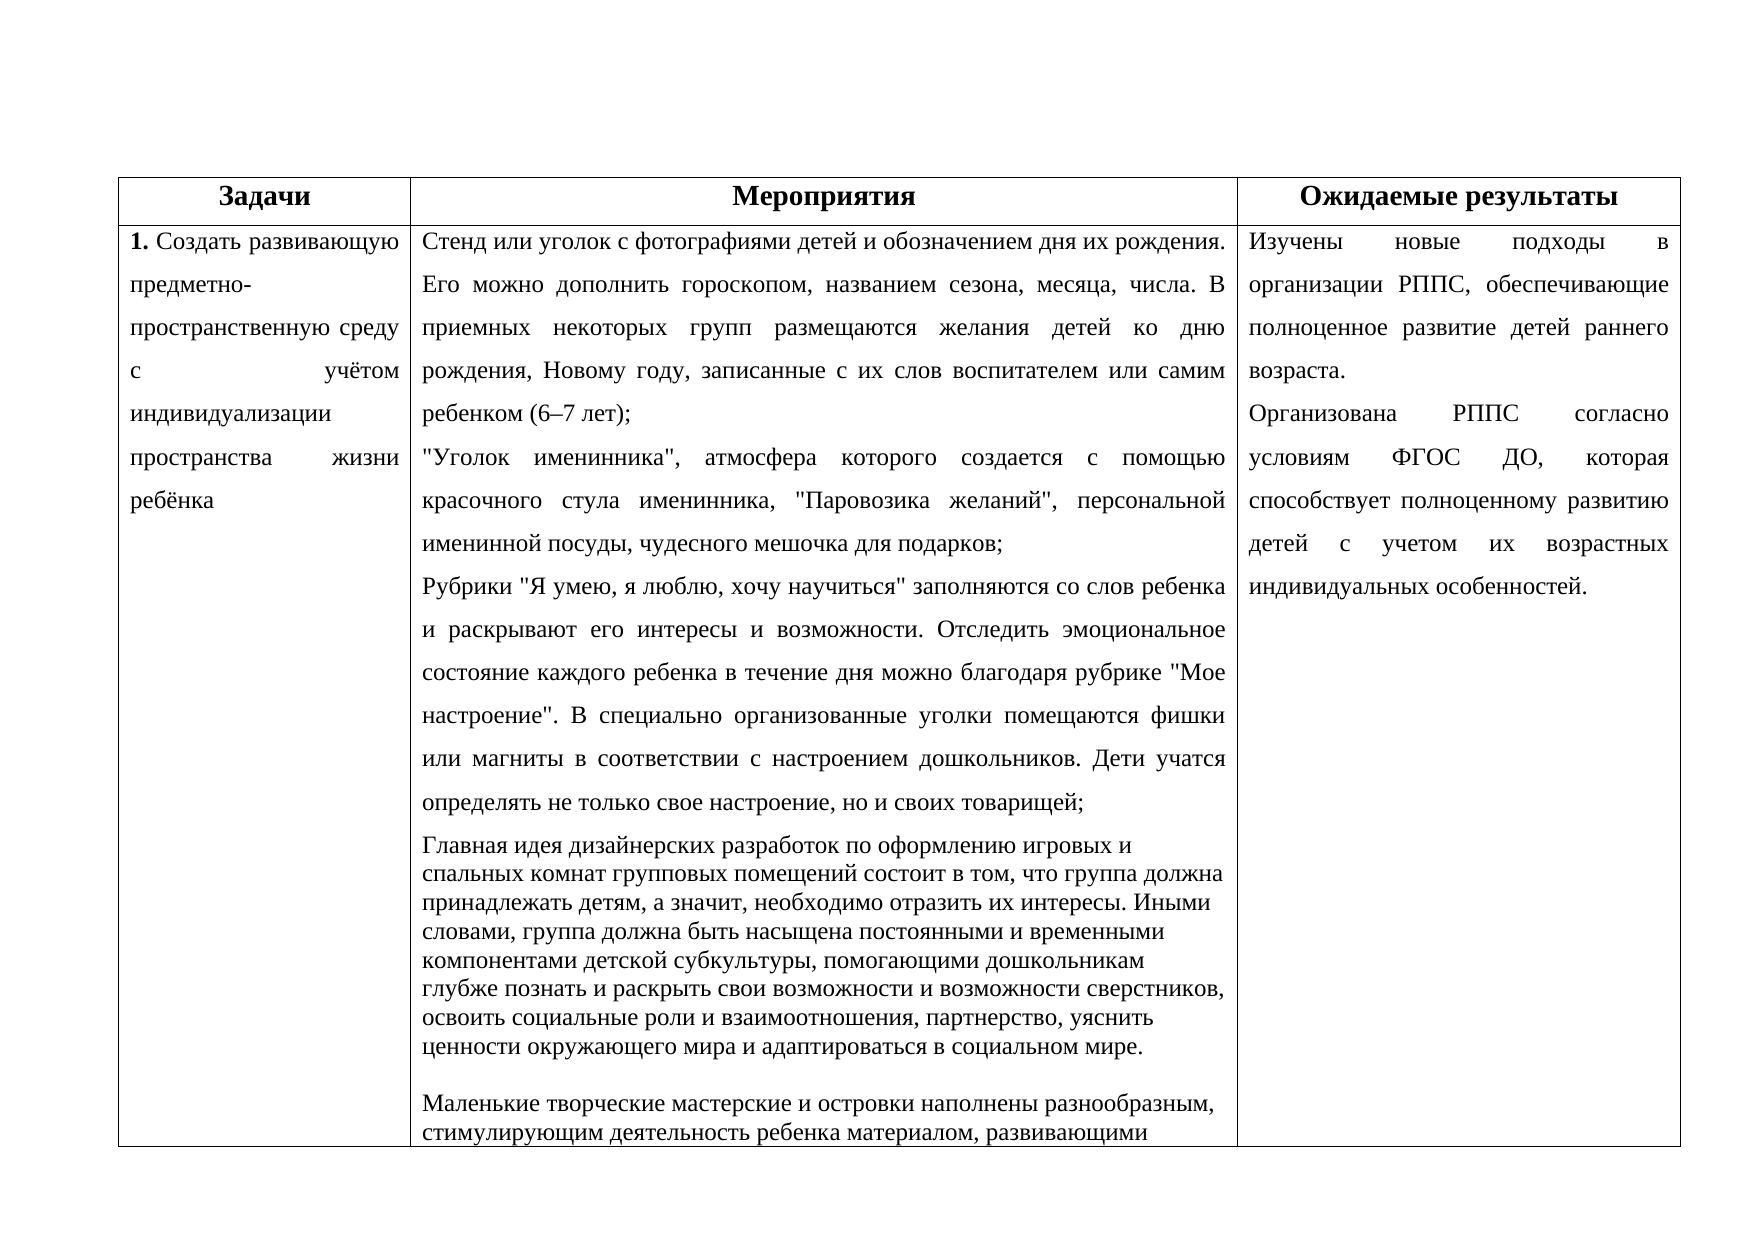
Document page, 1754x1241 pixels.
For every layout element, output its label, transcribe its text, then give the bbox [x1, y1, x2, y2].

table_header Задачи [119, 178, 410, 225]
table_header Ожидаемые результаты [1238, 178, 1680, 225]
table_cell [1238, 226, 1680, 1146]
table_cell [411, 226, 1237, 1146]
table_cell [119, 226, 410, 1146]
table_header Мероприятия [411, 178, 1237, 225]
